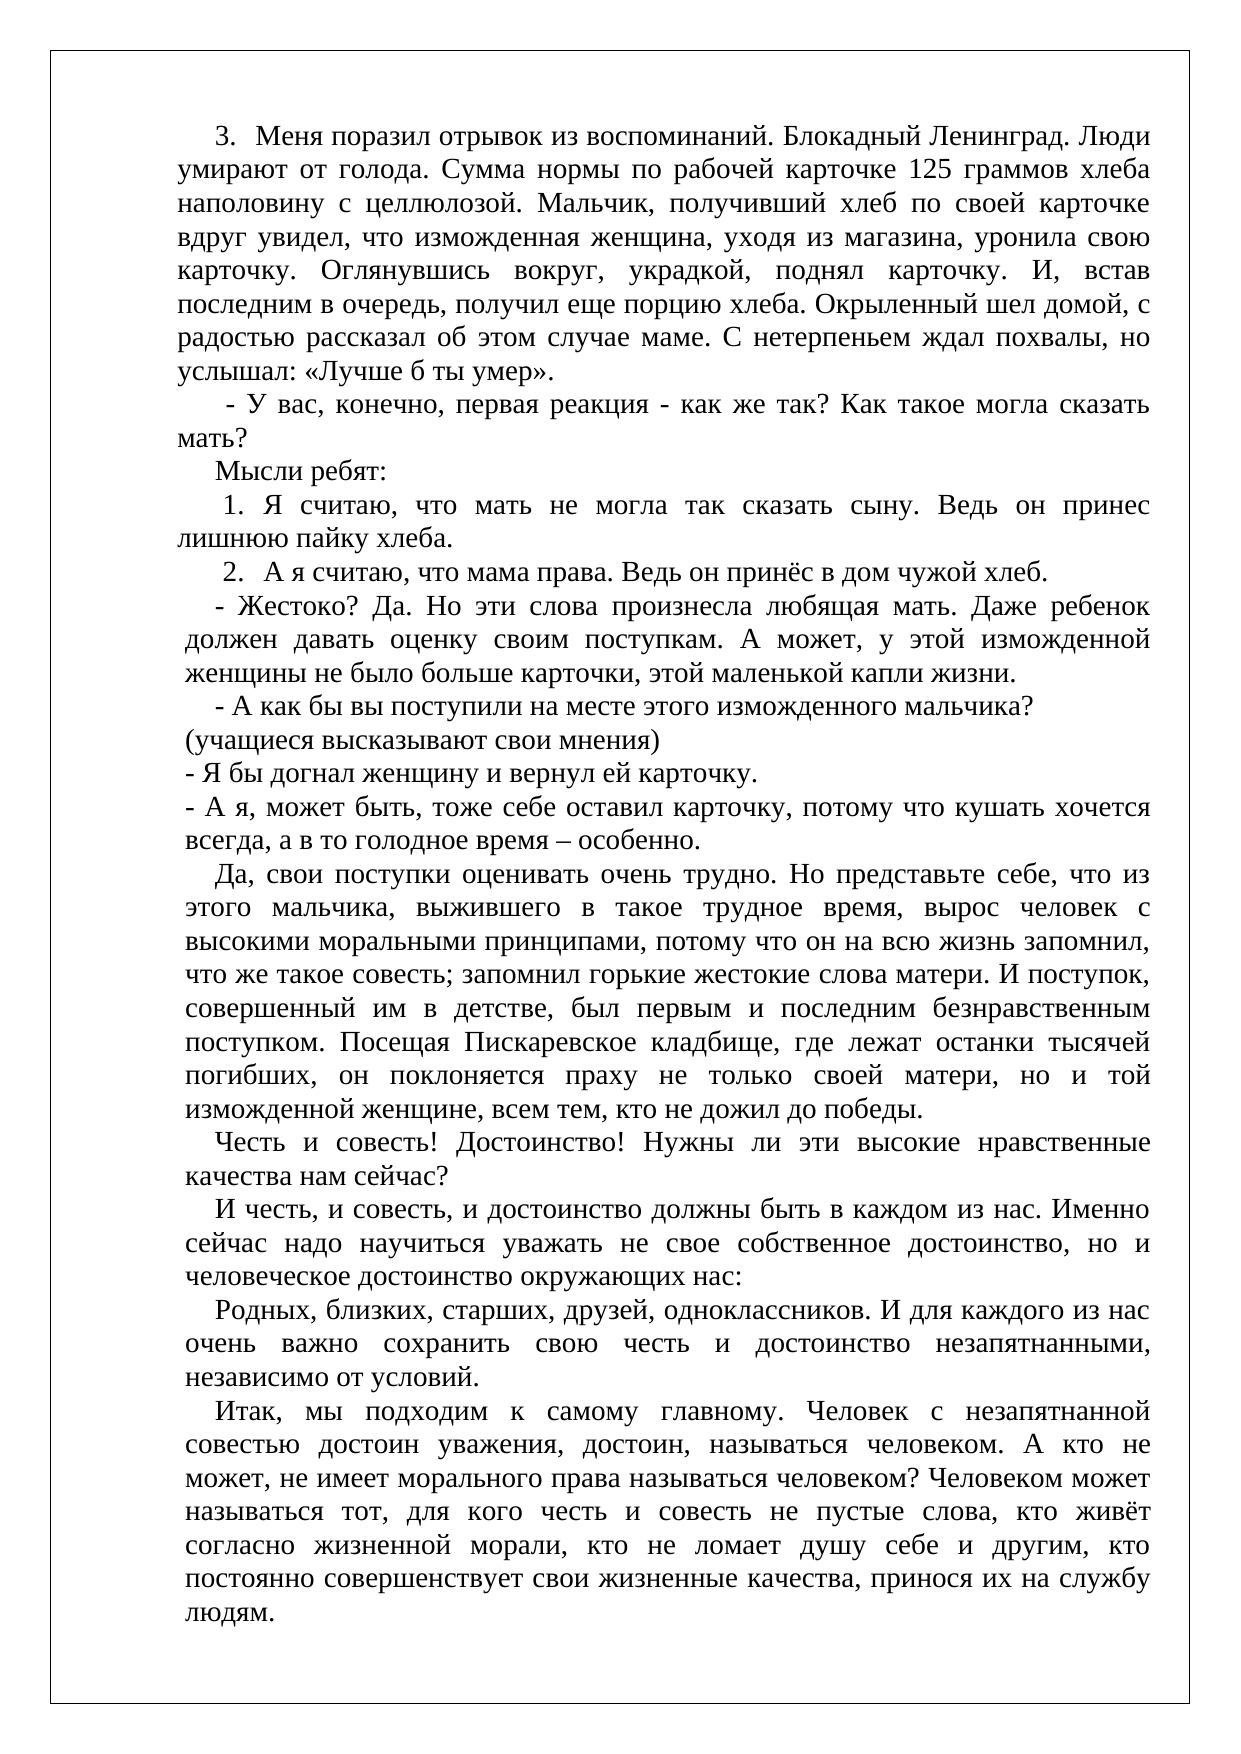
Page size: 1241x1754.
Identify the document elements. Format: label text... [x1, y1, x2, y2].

list Я считаю, что мать не могла так сказать сыну. Ведь он принес лишнюю пайку хлеба. [177, 487, 1152, 554]
text (учащиеся высказывают свои мнения) [185, 722, 1152, 755]
text Родных, близких, старших, друзей, одноклассников. И для каждого из нас очень важно сохранить свою честь и достоинство незапятнанными, независимо от условий. [185, 1292, 1152, 1393]
text И честь, и совесть, и достоинство должны быть в каждом из нас. Именно сейчас надо научиться уважать не свое собственное достоинство, но и человеческое достоинство окружающих нас: [185, 1191, 1152, 1292]
text Мысли ребят: [177, 453, 1152, 487]
list Меня поразил отрывок из воспоминаний. Блокадный Ленинград. Люди умирают от голода. Сумма нормы по рабочей карточке 125 граммов хлеба наполовину с целлюлозой. Мальчик, получивший хлеб по своей карточке вдруг увидел, что изможденная женщина, уходя из магазина, уронила свою карточку. Оглянувшись вокруг, украдкой, поднял карточку. И, встав последним в очередь, получил еще порцию хлеба. Окрыленный шел домой, с радостью рассказал об этом случае маме. С нетерпеньем ждал похвалы, но услышал: «Лучше б ты умер». [177, 118, 1152, 386]
text - У вас, конечно, первая реакция - как же так? Как такое могла сказать мать? [177, 386, 1152, 453]
list А я считаю, что мама права. Ведь он принёс в дом чужой хлеб. [222, 554, 1152, 588]
text Да, свои поступки оценивать очень трудно. Но представьте себе, что из этого мальчика, выжившего в такое трудное время, вырос человек с высокими моральными принципами, потому что он на всю жизнь запомнил, что же такое совесть; запомнил горькие жестокие слова матери. И поступок, совершенный им в детстве, был первым и последним безнравственным поступком. Посещая Пискаревское кладбище, где лежат останки тысячей погибших, он поклоняется праху не только своей матери, но и той изможденной женщине, всем тем, кто не дожил до победы. [185, 856, 1152, 1124]
text Честь и совесть! Достоинство! Нужны ли эти высокие нравственные качества нам сейчас? [185, 1124, 1152, 1191]
text - Жестоко? Да. Но эти слова произнесла любящая мать. Даже ребенок должен давать оценку своим поступкам. А может, у этой изможденной женщины не было больше карточки, этой маленькой капли жизни. [185, 588, 1152, 688]
text - А я, может быть, тоже себе оставил карточку, потому что кушать хочется всегда, а в то голодное время – особенно. [185, 789, 1152, 856]
text Итак, мы подходим к самому главному. Человек с незапятнанной совестью достоин уважения, достоин, называться человеком. А кто не может, не имеет морального права называться человеком? Человеком может называться тот, для кого честь и совесть не пустые слова, кто живёт согласно жизненной морали, кто не ломает душу себе и другим, кто постоянно совершенствует свои жизненные качества, принося их на службу людям. [185, 1393, 1152, 1627]
text - Я бы догнал женщину и вернул ей карточку. [185, 755, 1152, 789]
text - А как бы вы поступили на месте этого изможденного мальчика? [177, 688, 1152, 722]
